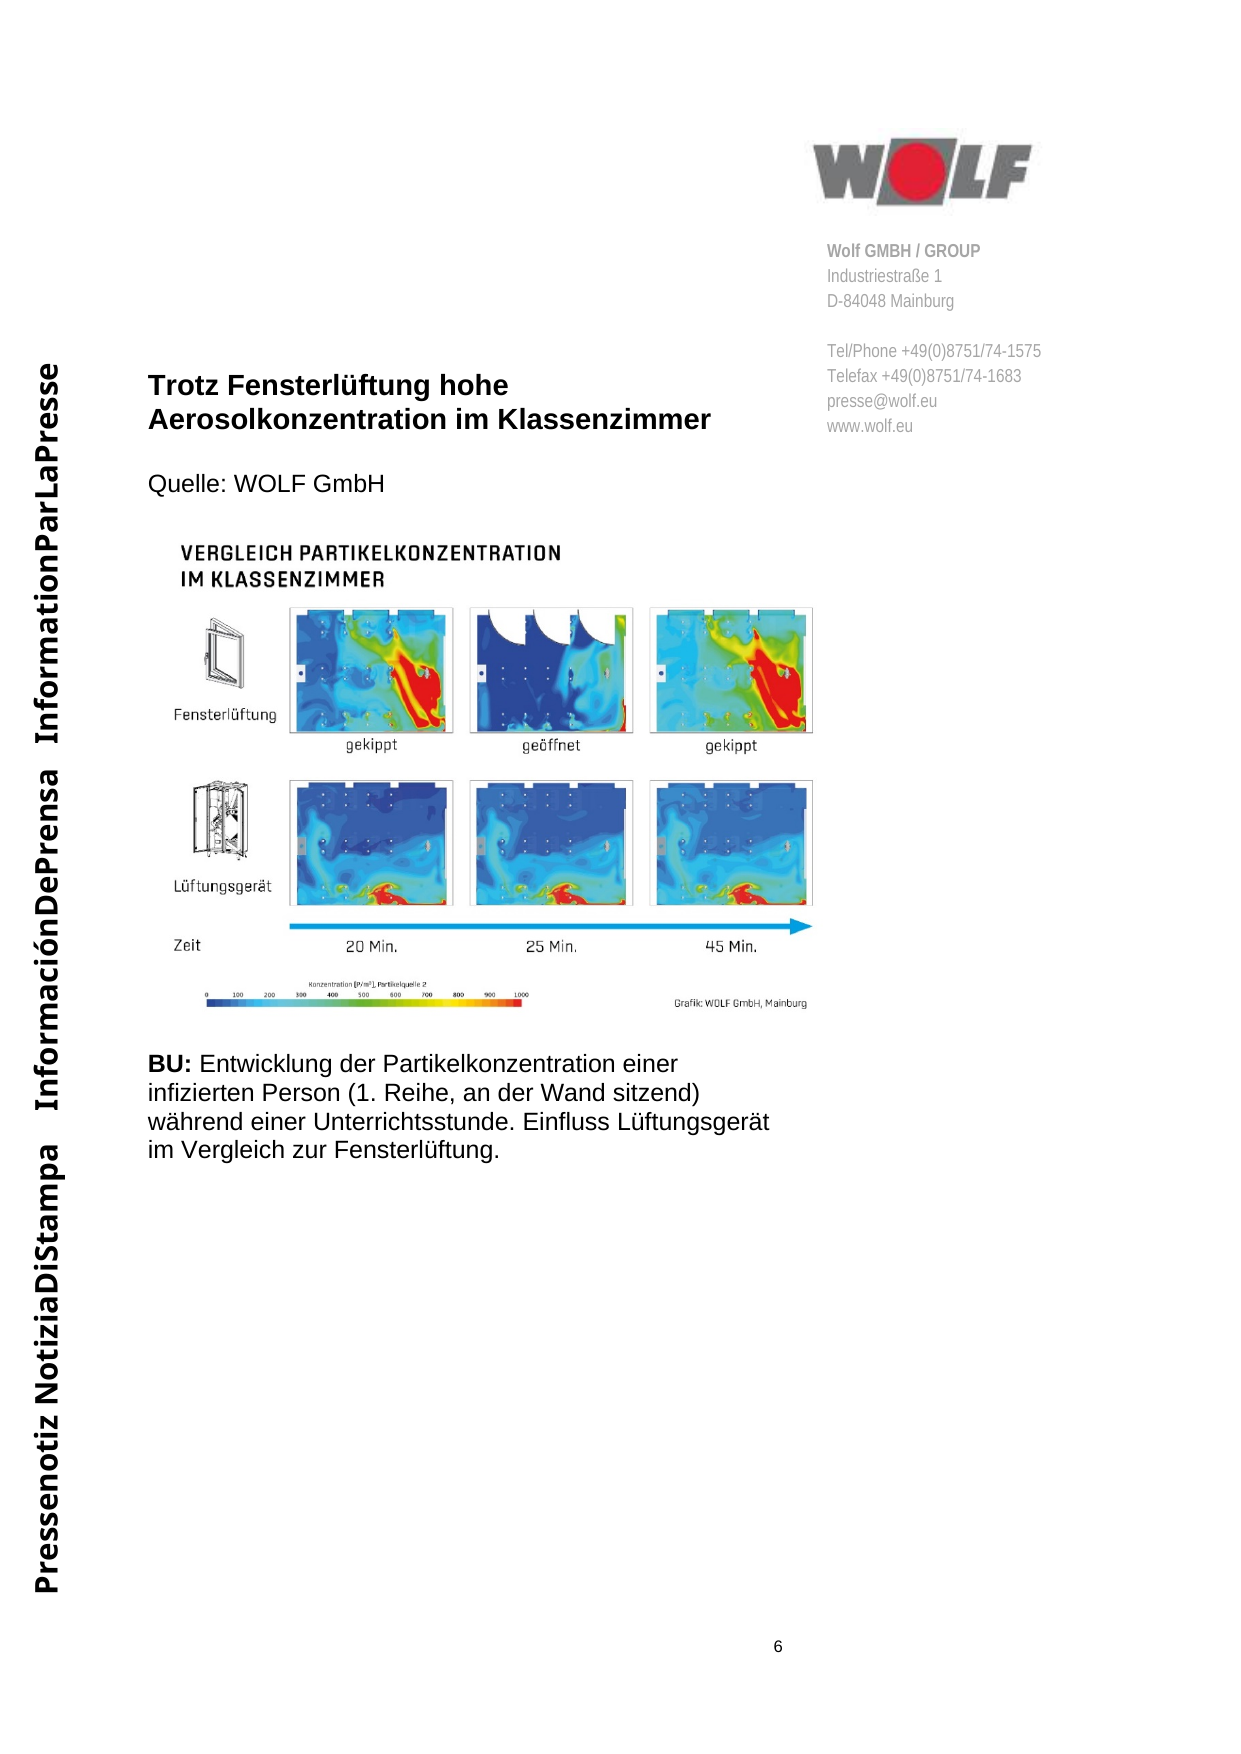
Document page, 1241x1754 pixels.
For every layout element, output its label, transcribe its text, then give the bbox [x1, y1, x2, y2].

text Quelle: WOLF GmbH [148, 469, 783, 498]
text Trotz Fensterlüftung hohe Aerosolkonzentration im Klassenzimmer [148, 368, 783, 435]
picture [803, 128, 1044, 216]
text BU: Entwicklung der Partikelkonzentration einer infizierten Person (1. Reihe, an der Wand sitzend) während einer Unterrichtsstunde. Einfluss Lüftungsgerät im Vergleich zur Fensterlüftung. [148, 1049, 783, 1164]
picture [147, 526, 838, 1021]
